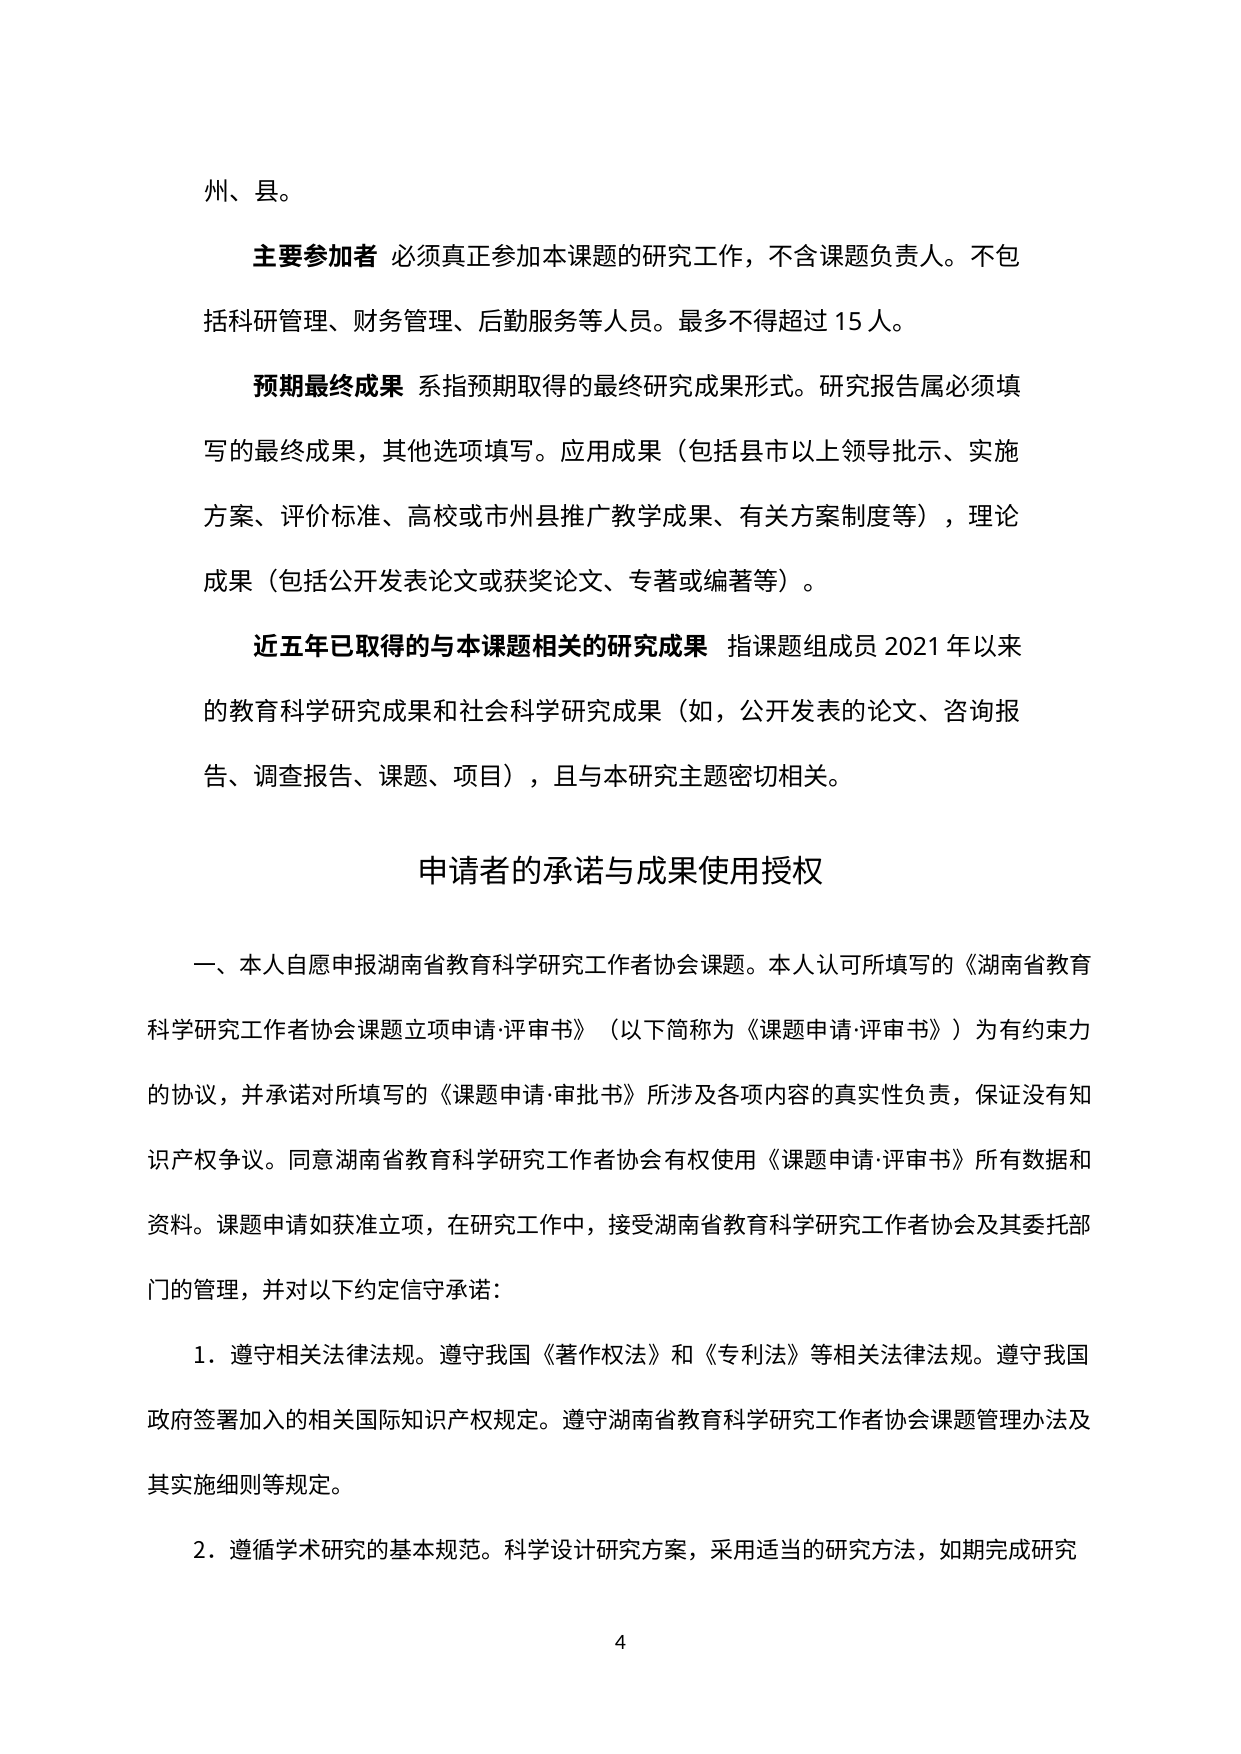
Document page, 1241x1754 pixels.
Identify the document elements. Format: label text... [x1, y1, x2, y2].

text 一、本人自愿申报湖南省教育科学研究工作者协会课题。本人认可所填写的《湖南省教育科学研究工作者协会课题立项申请·评审书》（以下简称为《课题申请·评审书》）为有约束力的协议，并承诺对所填写的《课题申请·审批书》所涉及各项内容的真实性负责，保证没有知识产权争议。同意湖南省教育科学研究工作者协会有权使用《课题申请·评审书》所有数据和资料。课题申请如获准立项，在研究工作中，接受湖南省教育科学研究工作者协会及其委托部门的管理，并对以下约定信守承诺： [148, 931, 1092, 1321]
text 近五年已取得的与本课题相关的研究成果 指课题组成员2021年以来的教育科学研究成果和社会科学研究成果（如，公开发表的论文、咨询报告、调查报告、课题、项目），且与本研究主题密切相关。 [204, 612, 1022, 807]
text 申请者的承诺与成果使用授权 [148, 837, 1092, 902]
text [148, 1516, 1092, 1581]
text 主要参加者 必须真正参加本课题的研究工作，不含课题负责人。不包括科研管理、财务管理、后勤服务等人员。最多不得超过15人。 [204, 222, 1022, 352]
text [204, 157, 1022, 222]
text 1．遵守相关法律法规。遵守我国《著作权法》和《专利法》等相关法律法规。遵守我国政府签署加入的相关国际知识产权规定。遵守湖南省教育科学研究工作者协会课题管理办法及其实施细则等规定。 [148, 1321, 1092, 1516]
text 预期最终成果 系指预期取得的最终研究成果形式。研究报告属必须填写的最终成果，其他选项填写。应用成果（包括县市以上领导批示、实施方案、评价标准、高校或市州县推广教学成果、有关方案制度等），理论成果（包括公开发表论文或获奖论文、专著或编著等）。 [204, 352, 1022, 612]
